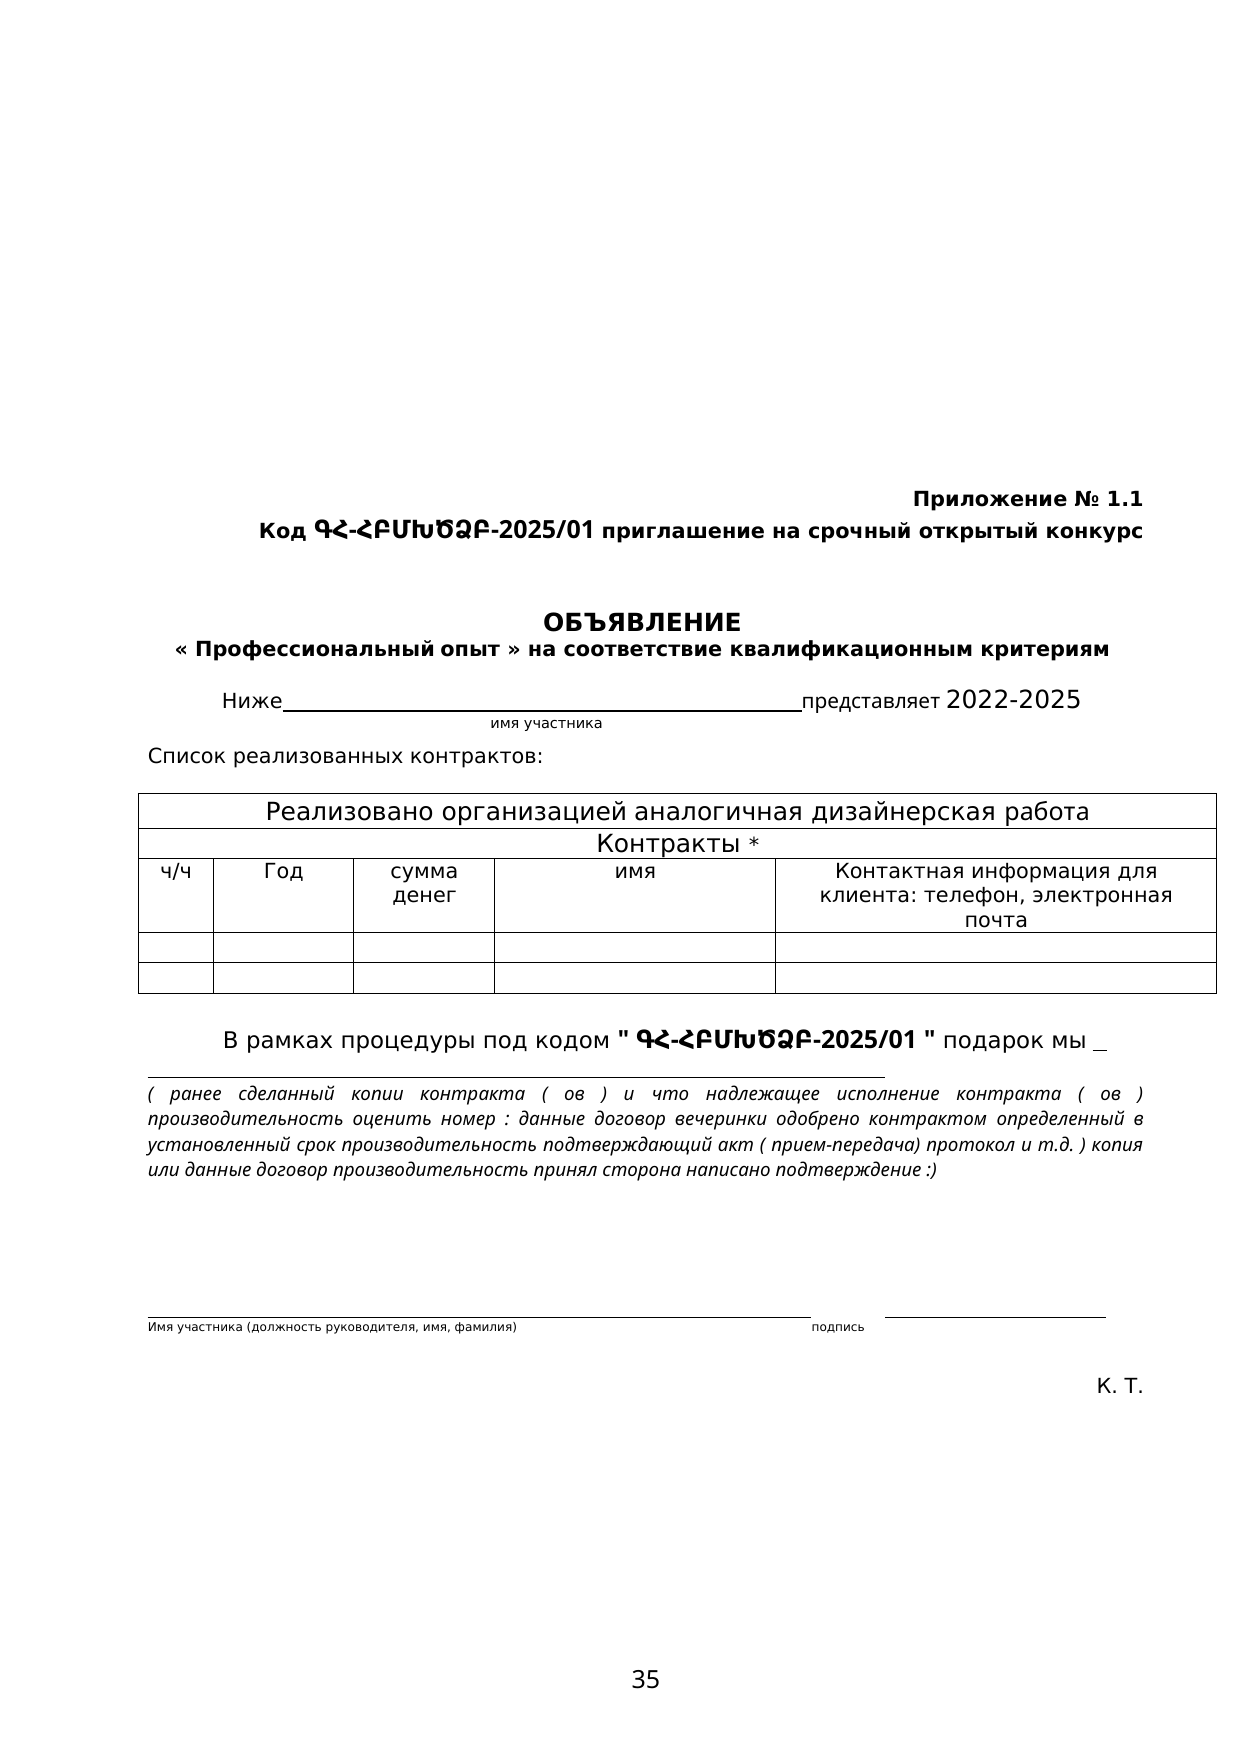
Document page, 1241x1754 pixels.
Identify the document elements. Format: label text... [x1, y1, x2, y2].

text ( ранее сделанный копии контракта ( ов ) и​ что надлежащее исполнение контракта ( ов ) производительность оценить номер : данные договор вечеринки одобрено контрактом​ определенный в установленный срок производительность подтверждающий акт ( прием-передача) протокол и т.д. ) копия или данные договор производительность принял сторона написано подтверждение :) [148, 1080, 1144, 1182]
table_cell [776, 933, 1216, 962]
text имя участника [148, 715, 1144, 744]
table_cell [354, 963, 494, 992]
table_cell [139, 963, 213, 992]
table_cell [354, 933, 494, 962]
text Ниже представляет 2022-2025 [148, 686, 1144, 715]
table_cell [495, 933, 775, 962]
table_cell Год [214, 859, 353, 932]
table_cell [139, 933, 213, 962]
text Код ԳՀ-ՀԲՄԽԾՁԲ-2025/01 приглашение на срочный открытый конкурс [148, 511, 1144, 546]
table_cell Контактная информация для клиента: телефон, электронная почта [776, 859, 1216, 932]
text В рамках процедуры под кодом " ԳՀ-ՀԲՄԽԾՁԲ-2025/01 " подарок мы [148, 1022, 1144, 1080]
text Приложение № 1.1 [148, 487, 1144, 511]
table_cell Контракты * [139, 829, 1216, 858]
table_cell сумма денег [354, 859, 494, 932]
table_cell [214, 963, 353, 992]
table_cell [495, 963, 775, 992]
text Список реализованных контрактов: [148, 744, 1144, 768]
table_cell [214, 933, 353, 962]
table_cell ч/ч [139, 859, 213, 932]
table_header Реализовано организацией аналогичная дизайнерская работа [139, 794, 1216, 828]
table_cell имя [495, 859, 775, 932]
text Имя участника (должность руководителя, имя, фамилия) подпись [148, 1321, 1144, 1345]
text ОБЪЯВЛЕНИЕ [141, 608, 1144, 637]
text К. Т. [148, 1374, 1144, 1398]
text « Профессиональный опыт » на соответствие квалификационным критериям [141, 637, 1144, 661]
table_cell [776, 963, 1216, 992]
